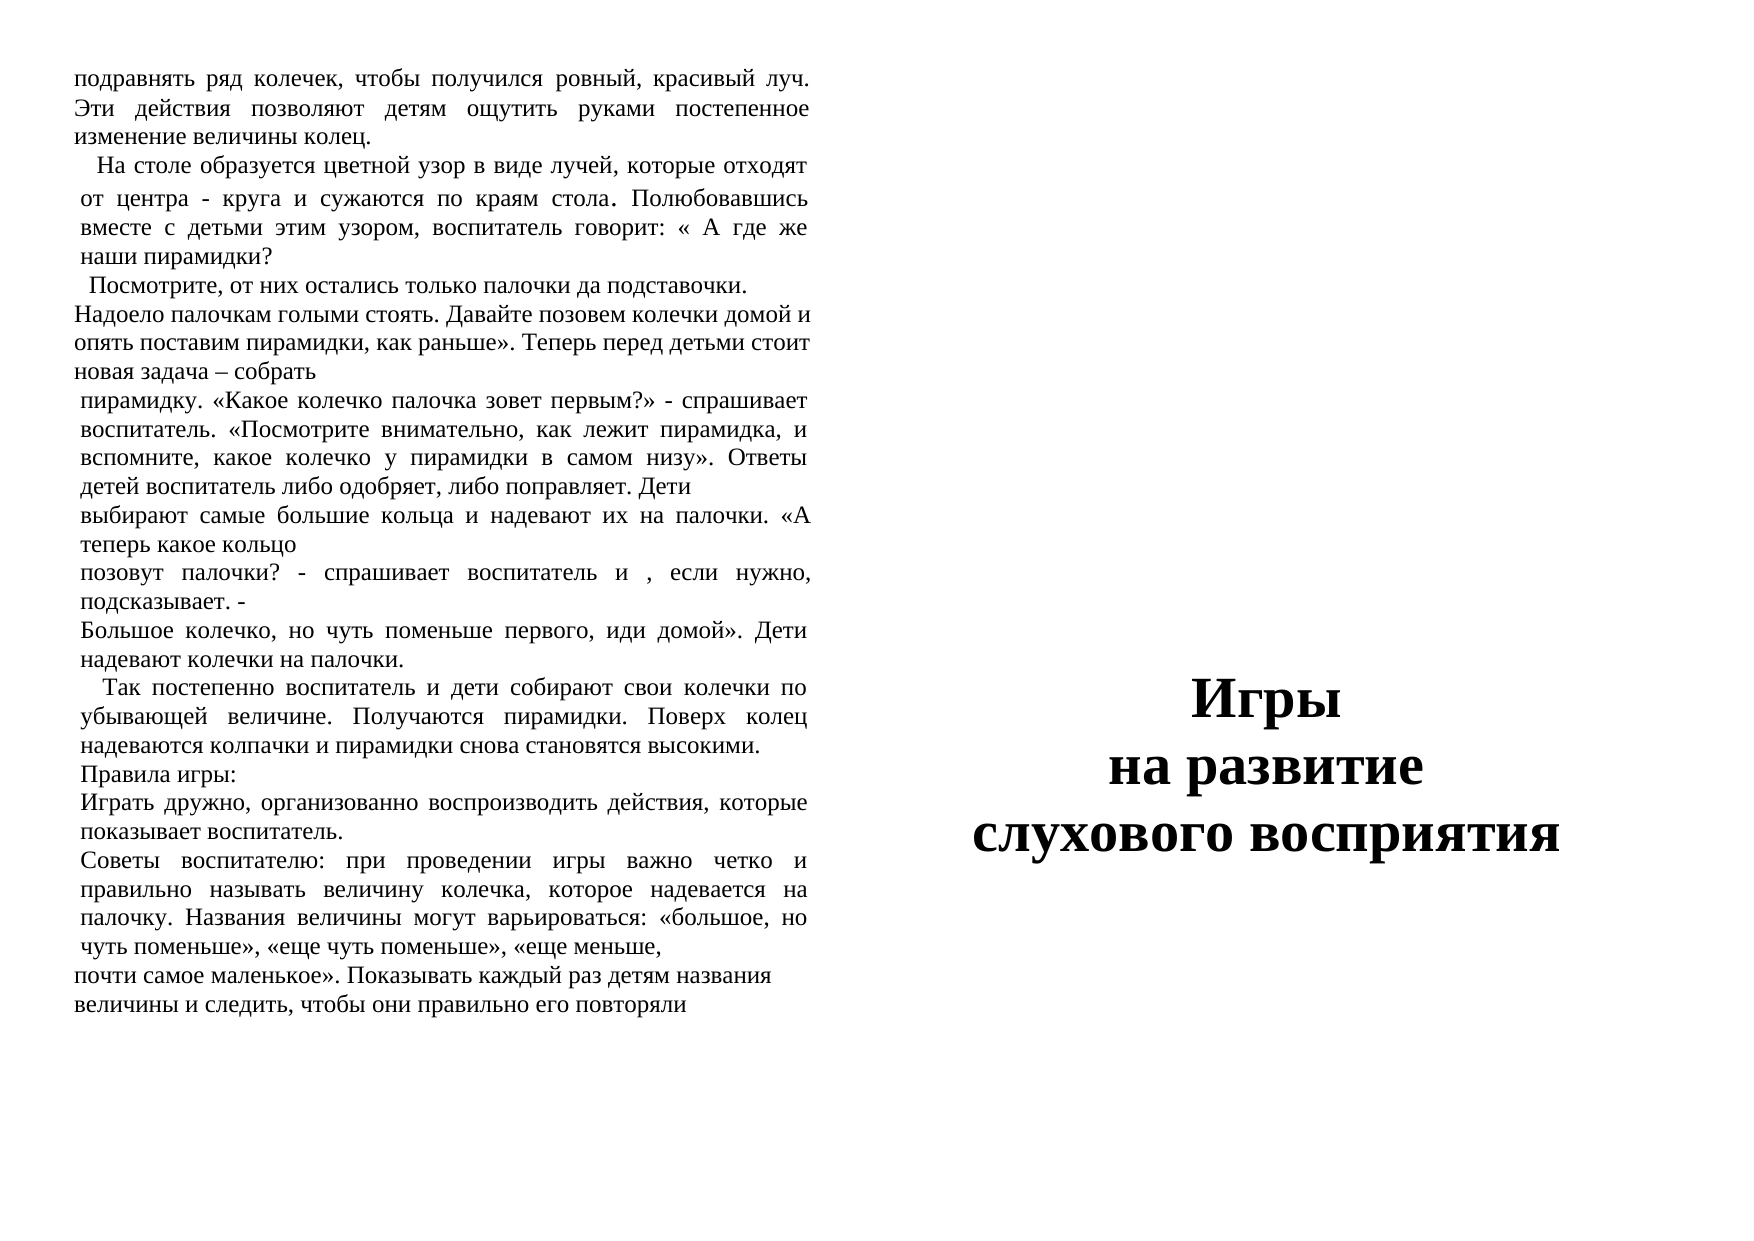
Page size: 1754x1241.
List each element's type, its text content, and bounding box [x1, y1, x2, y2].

text выбирают самые большие кольца и надевают их на палочки. «А теперь какое кольцо [80, 500, 812, 557]
text слухового восприятия [897, 797, 1636, 864]
text почти самое маленькое». Показывать каждый раз детям названия величины и следить, чтобы они правильно его повторяли [74, 960, 812, 1017]
text Правила игры: [80, 759, 812, 787]
text Так постепенно воспитатель и дети собирают свои колечки по убывающей величине. Получаются пирамидки. Поверх колец надеваются колпачки и пирамидки снова становятся высокими. [80, 672, 808, 759]
text Играть дружно, организованно воспроизводить действия, которые показывает воспитатель. [80, 787, 808, 845]
text На столе образуется цветной узор в виде лучей, которые отходят от центра - круга и сужаются по краям стола. Полюбовавшись вместе с детьми этим узором, воспитатель говорит: « А где же наши пирамидки? [80, 150, 808, 270]
text Игры [897, 663, 1636, 730]
text пирамидку. «Какое колечко палочка зовет первым?» - спрашивает воспитатель. «Посмотрите внимательно, как лежит пирамидка, и вспомните, какое колечко у пирамидки в самом низу». Ответы детей воспитатель либо одобряет, либо поправляет. Дети [80, 385, 808, 500]
text позовут палочки? - спрашивает воспитатель и , если нужно, подсказывает. - [80, 557, 812, 615]
text Советы воспитателю: при проведении игры важно четко и правильно называть величину колечка, которое надевается на палочку. Названия величины могут варьироваться: «большое, но чуть поменьше», «еще чуть поменьше», «еще меньше, [80, 845, 808, 960]
text на развитие [897, 730, 1636, 797]
text Большое колечко, но чуть поменьше первого, иди домой». Дети надевают колечки на палочки. [80, 615, 808, 672]
text Посмотрите, от них остались только палочки да подставочки. Надоело палочкам голыми стоять. Давайте позовем колечки домой и опять поставим пирамидки, как раньше». Теперь перед детьми стоит новая задача – собрать [74, 270, 812, 385]
